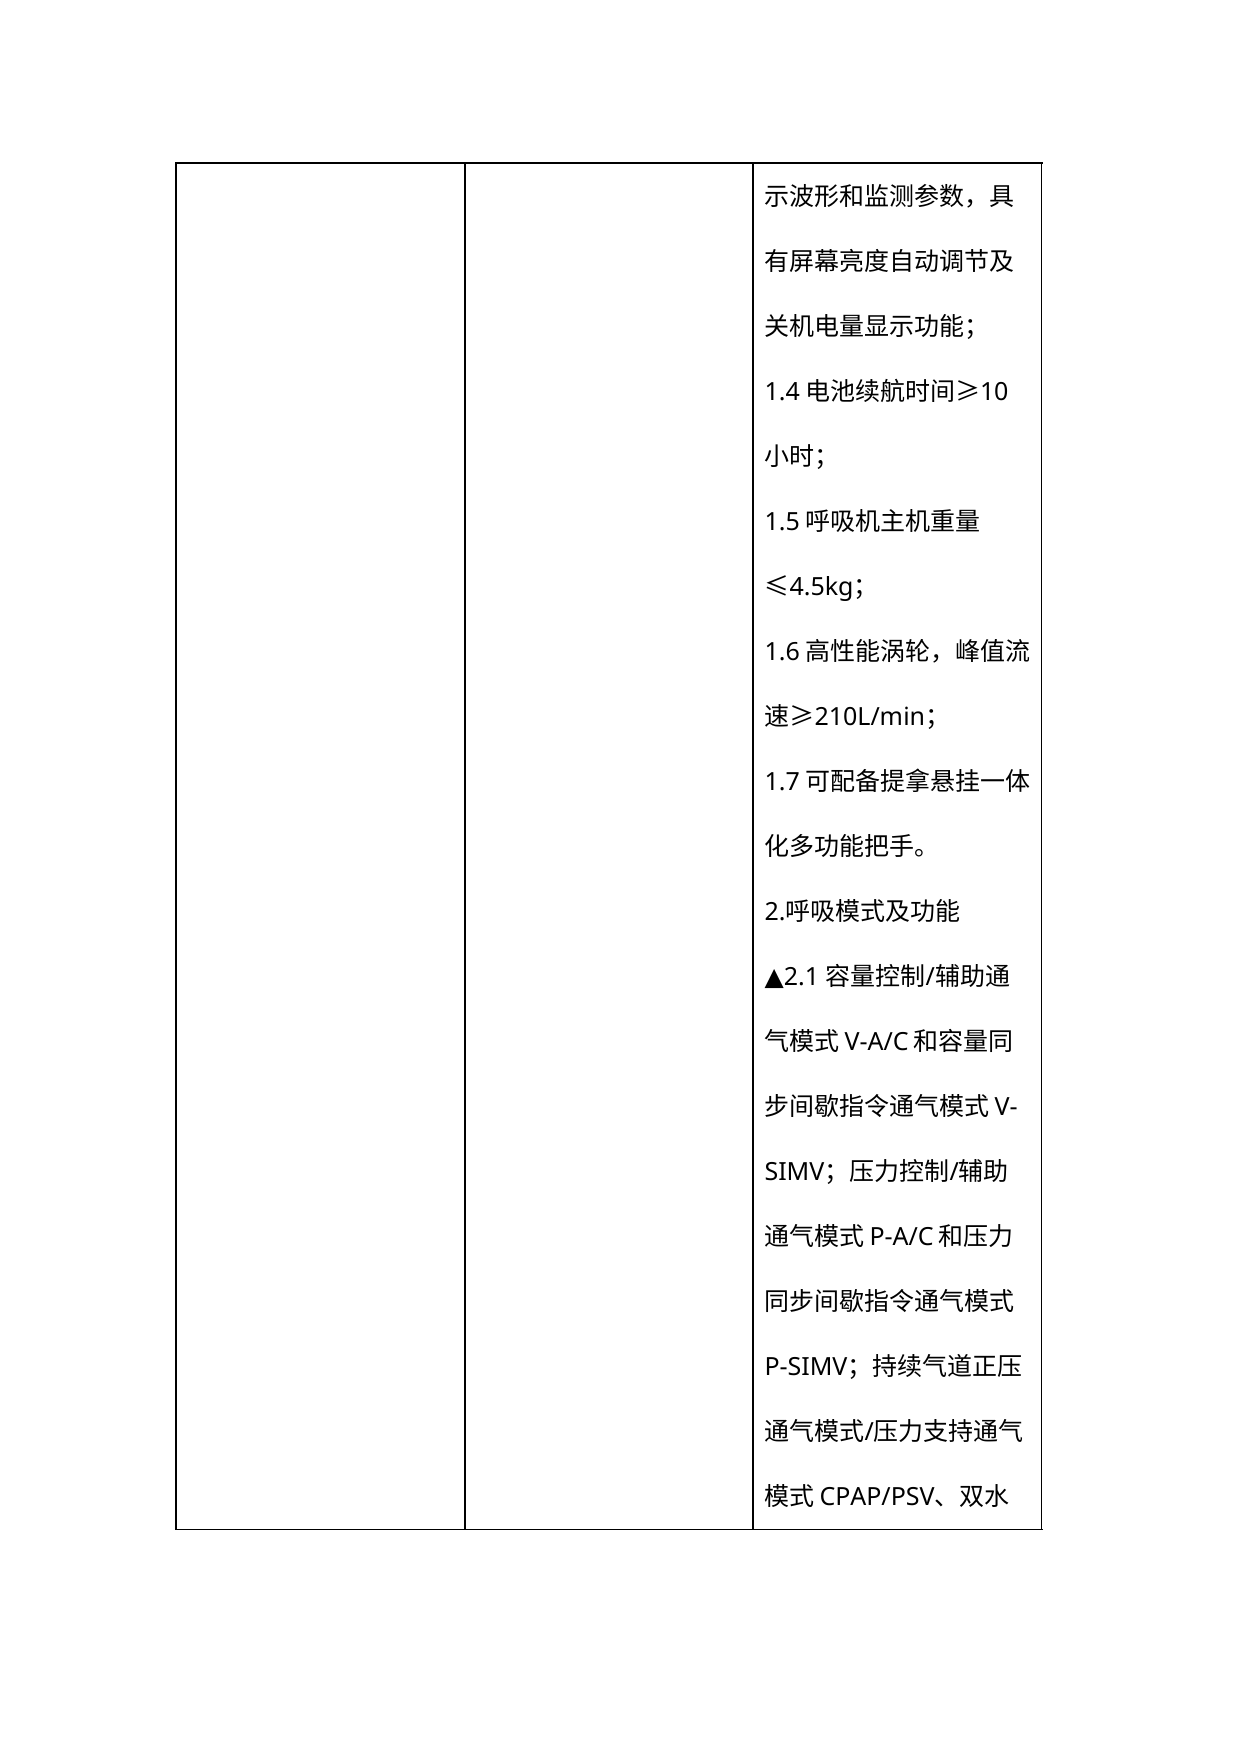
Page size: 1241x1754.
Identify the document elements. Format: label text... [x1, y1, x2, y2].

table_cell 1 [466, 164, 752, 1528]
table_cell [754, 164, 1041, 1528]
table_cell [177, 164, 464, 1528]
